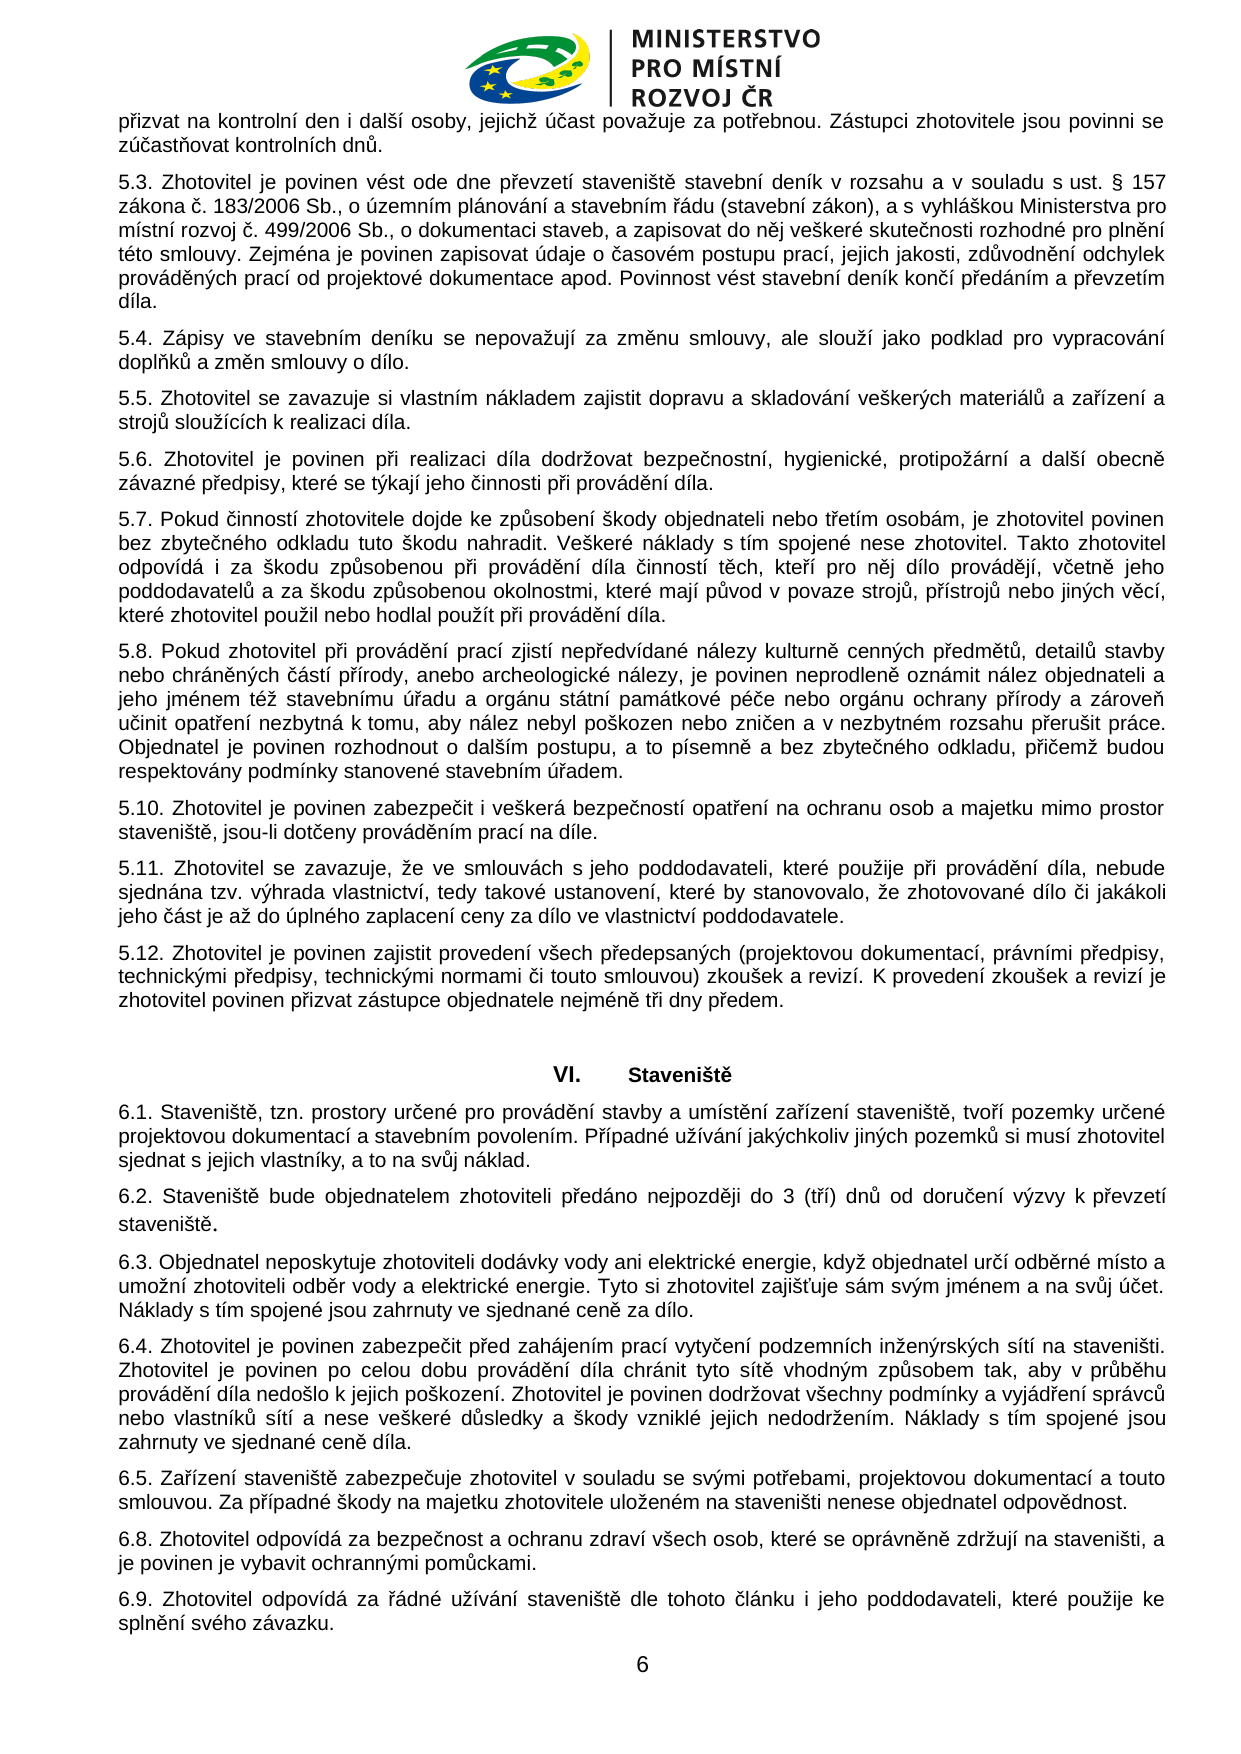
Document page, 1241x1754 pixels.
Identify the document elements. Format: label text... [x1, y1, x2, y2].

picture [465, 29, 820, 107]
text 5.10. Zhotovitel je povinen zabezpečit i veškerá bezpečností opatření na ochranu osob a majetku mimo prostor staveniště, jsou-li dotčeny prováděním prací na díle. [118, 796, 1167, 843]
subtitle Staveniště [118, 1061, 1167, 1087]
text 6.4. Zhotovitel je povinen zabezpečit před zahájením prací vytyčení podzemních inženýrských sítí na staveništi. Zhotovitel je povinen po celou dobu provádění díla chránit tyto sítě vhodným způsobem tak, aby v průběhu provádění díla nedošlo k jejich poškození. Zhotovitel je povinen dodržovat všechny podmínky a vyjádření správců nebo vlastníků sítí a nese veškeré důsledky a škody vzniklé jejich nedodržením. Náklady s tím spojené jsou zahrnuty ve sjednané ceně díla. [118, 1334, 1167, 1454]
text 6.2. Staveniště bude objednatelem zhotoviteli předáno nejpozději do 3 (tří) dnů od doručení výzvy k převzetí staveniště. [118, 1184, 1167, 1237]
text 6.9. Zhotovitel odpovídá za řádné užívání staveniště dle tohoto článku i jeho poddodavateli, které použije ke splnění svého závazku. [118, 1587, 1167, 1635]
text 5.11. Zhotovitel se zavazuje, že ve smlouvách s jeho poddodavateli, které použije při provádění díla, nebude sjednána tzv. výhrada vlastnictví, tedy takové ustanovení, které by stanovovalo, že zhotovované dílo či jakákoli jeho část je až do úplného zaplacení ceny za dílo ve vlastnictví poddodavatele. [118, 856, 1167, 928]
text 5.7. Pokud činností zhotovitele dojde ke způsobení škody objednateli nebo třetím osobám, je zhotovitel povinen bez zbytečného odkladu tuto škodu nahradit. Veškeré náklady s tím spojené nese zhotovitel. Takto zhotovitel odpovídá i za škodu způsobenou při provádění díla činností těch, kteří pro něj dílo provádějí, včetně jeho poddodavatelů a za škodu způsobenou okolnostmi, které mají původ v povaze strojů, přístrojů nebo jiných věcí, které zhotovitel použil nebo hodlal použít při provádění díla. [118, 507, 1167, 627]
text 5.3. Zhotovitel je povinen vést ode dne převzetí staveniště stavební deník v rozsahu a v souladu s ust. § 157 zákona č. 183/2006 Sb., o územním plánování a stavebním řádu (stavební zákon), a s vyhláškou Ministerstva pro místní rozvoj č. 499/2006 Sb., o dokumentaci staveb, a zapisovat do něj veškeré skutečnosti rozhodné pro plnění této smlouvy. Zejména je povinen zapisovat údaje o časovém postupu prací, jejich jakosti, zdůvodnění odchylek prováděných prací od projektové dokumentace apod. Povinnost vést stavební deník končí předáním a převzetím díla. [118, 169, 1167, 313]
text 5.4. Zápisy ve stavebním deníku se nepovažují za změnu smlouvy, ale slouží jako podklad pro vypracování doplňků a změn smlouvy o dílo. [118, 326, 1167, 374]
list 5.12. Zhotovitel je povinen zajistit provedení všech předepsaných (projektovou dokumentací, právními předpisy, technickými předpisy, technickými normami či touto smlouvou) zkoušek a revizí. K provedení zkoušek a revizí je zhotovitel povinen přizvat zástupce objednatele nejméně tři dny předem. [118, 940, 1167, 1012]
text 5.5. Zhotovitel se zavazuje si vlastním nákladem zajistit dopravu a skladování veškerých materiálů a zařízení a strojů sloužících k realizaci díla. [118, 386, 1167, 434]
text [118, 109, 1167, 157]
text 5.6. Zhotovitel je povinen při realizaci díla dodržovat bezpečnostní, hygienické, protipožární a další obecně závazné předpisy, které se týkají jeho činnosti při provádění díla. [118, 447, 1167, 494]
text 5.8. Pokud zhotovitel při provádění prací zjistí nepředvídané nálezy kulturně cenných předmětů, detailů stavby nebo chráněných částí přírody, anebo archeologické nálezy, je povinen neprodleně oznámit nález objednateli a jeho jménem též stavebnímu úřadu a orgánu státní památkové péče nebo orgánu ochrany přírody a zároveň učinit opatření nezbytná k tomu, aby nález nebyl poškozen nebo zničen a v nezbytném rozsahu přerušit práce. Objednatel je povinen rozhodnout o dalším postupu, a to písemně a bez zbytečného odkladu, přičemž budou respektovány podmínky stanovené stavebním úřadem. [118, 639, 1167, 783]
text 6.5. Zařízení staveniště zabezpečuje zhotovitel v souladu se svými potřebami, projektovou dokumentací a touto smlouvou. Za případné škody na majetku zhotovitele uloženém na staveništi nenese objednatel odpovědnost. [118, 1466, 1167, 1514]
subtitle 6.1. Staveniště, tzn. prostory určené pro provádění stavby a umístění zařízení staveniště, tvoří pozemky určené projektovou dokumentací a stavebním povolením. Případné užívání jakýchkoliv jiných pozemků si musí zhotovitel sjednat s jejich vlastníky, a to na svůj náklad. [118, 1100, 1167, 1172]
text 6.8. Zhotovitel odpovídá za bezpečnost a ochranu zdraví všech osob, které se oprávněně zdržují na staveništi, a je povinen je vybavit ochrannými pomůckami. [118, 1527, 1167, 1574]
text 6.3. Objednatel neposkytuje zhotoviteli dodávky vody ani elektrické energie, když objednatel určí odběrné místo a umožní zhotoviteli odběr vody a elektrické energie. Tyto si zhotovitel zajišťuje sám svým jménem a na svůj účet. Náklady s tím spojené jsou zahrnuty ve sjednané ceně za dílo. [118, 1249, 1167, 1321]
